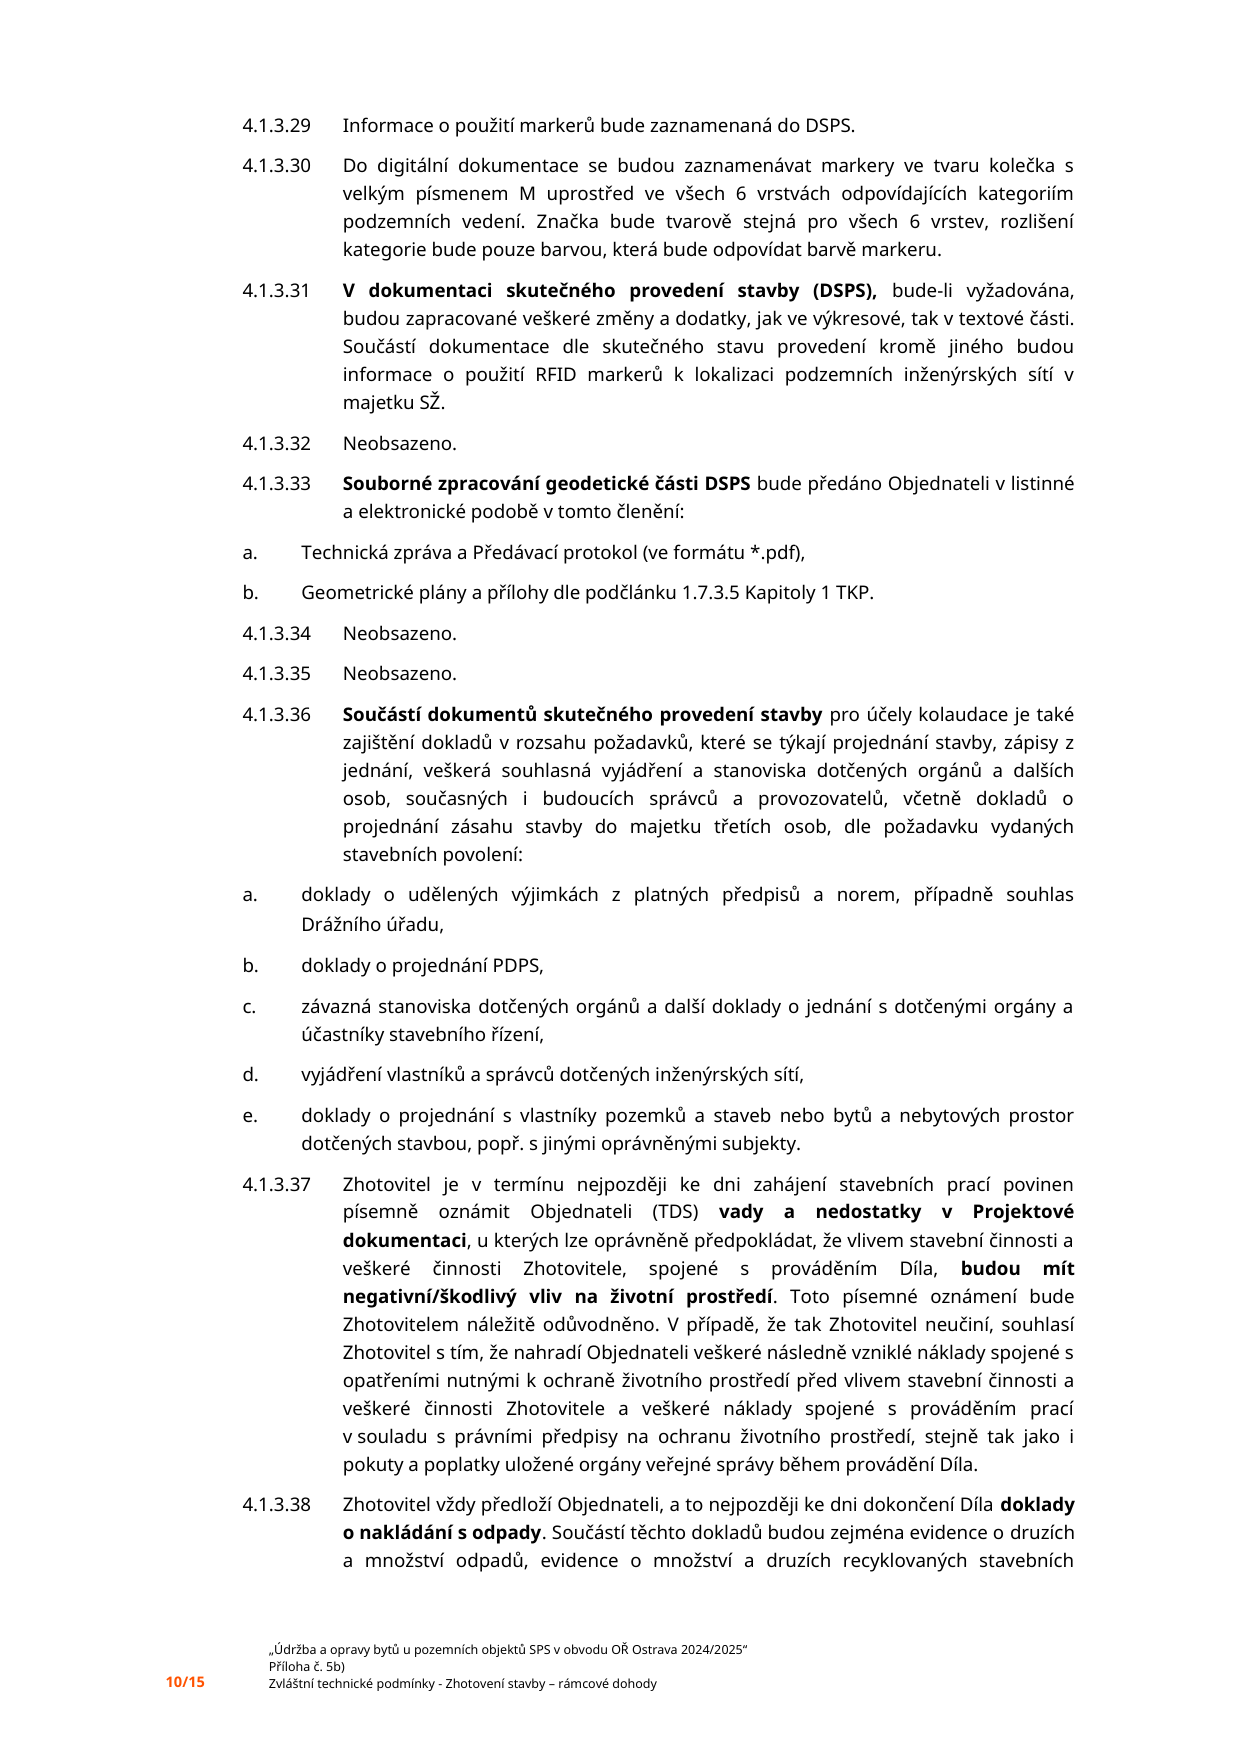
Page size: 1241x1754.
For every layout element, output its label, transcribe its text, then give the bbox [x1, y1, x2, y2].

list Geometrické plány a přílohy dle podčlánku 1.7.3.5 Kapitoly 1 TKP. [242, 579, 1075, 605]
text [242, 1492, 1075, 1573]
text Součástí dokumentů skutečného provedení stavby pro účely kolaudace je také zajištění dokladů v rozsahu požadavků, které se týkají projednání stavby, zápisy z jednání, veškerá souhlasná vyjádření a stanoviska dotčených orgánů a dalších osob, současných i budoucích správců a provozovatelů, včetně dokladů o projednání zásahu stavby do majetku třetích osob, dle požadavku vydaných stavebních povolení: [242, 701, 1075, 867]
list vyjádření vlastníků a správců dotčených inženýrských sítí, [242, 1062, 1075, 1087]
list Technická zpráva a Předávací protokol (ve formátu *.pdf), [242, 539, 1075, 564]
text Informace o použití markerů bude zaznamenaná do DSPS. [242, 112, 1075, 138]
text Neobsazeno. [242, 620, 1075, 646]
text Neobsazeno. [242, 661, 1075, 686]
list doklady o projednání PDPS, [242, 953, 1075, 978]
list závazná stanoviska dotčených orgánů a další doklady o jednání s dotčenými orgány a účastníky stavebního řízení, [242, 993, 1075, 1047]
text V dokumentaci skutečného provedení stavby (DSPS), bude-li vyžadována, budou zapracované veškeré změny a dodatky, jak ve výkresové, tak v textové části. Součástí dokumentace dle skutečného stavu provedení kromě jiného budou informace o použití RFID markerů k lokalizaci podzemních inženýrských sítí v majetku SŽ. [242, 277, 1075, 415]
list doklady o projednání s vlastníky pozemků a staveb nebo bytů a nebytových prostor dotčených stavbou, popř. s jinými oprávněnými subjekty. [242, 1102, 1075, 1156]
text Do digitální dokumentace se budou zaznamenávat markery ve tvaru kolečka s velkým písmenem M uprostřed ve všech 6 vrstvách odpovídajících kategoriím podzemních vedení. Značka bude tvarově stejná pro všech 6 vrstev, rozlišení kategorie bude pouze barvou, která bude odpovídat barvě markeru. [242, 153, 1075, 262]
text Neobsazeno. [242, 430, 1075, 455]
list doklady o udělených výjimkách z platných předpisů a norem, případně souhlas Drážního úřadu, [242, 882, 1075, 936]
text Souborné zpracování geodetické části DSPS bude předáno Objednateli v listinné a elektronické podobě v tomto členění: [242, 470, 1075, 524]
text Zhotovitel je v termínu nejpozději ke dni zahájení stavebních prací povinen písemně oznámit Objednateli (TDS) vady a nedostatky v Projektové dokumentaci, u kterých lze oprávněně předpokládat, že vlivem stavební činnosti a veškeré činnosti Zhotovitele, spojené s prováděním Díla, budou mít negativní/škodlivý vliv na životní prostředí. Toto písemné oznámení bude Zhotovitelem náležitě odůvodněno. V případě, že tak Zhotovitel neučiní, souhlasí Zhotovitel s tím, že nahradí Objednateli veškeré následně vzniklé náklady spojené s opatřeními nutnými k ochraně životního prostředí před vlivem stavební činnosti a veškeré činnosti Zhotovitele a veškeré náklady spojené s prováděním prací v souladu s právními předpisy na ochranu životního prostředí, stejně tak jako i pokuty a poplatky uložené orgány veřejné správy během provádění Díla. [242, 1171, 1075, 1477]
